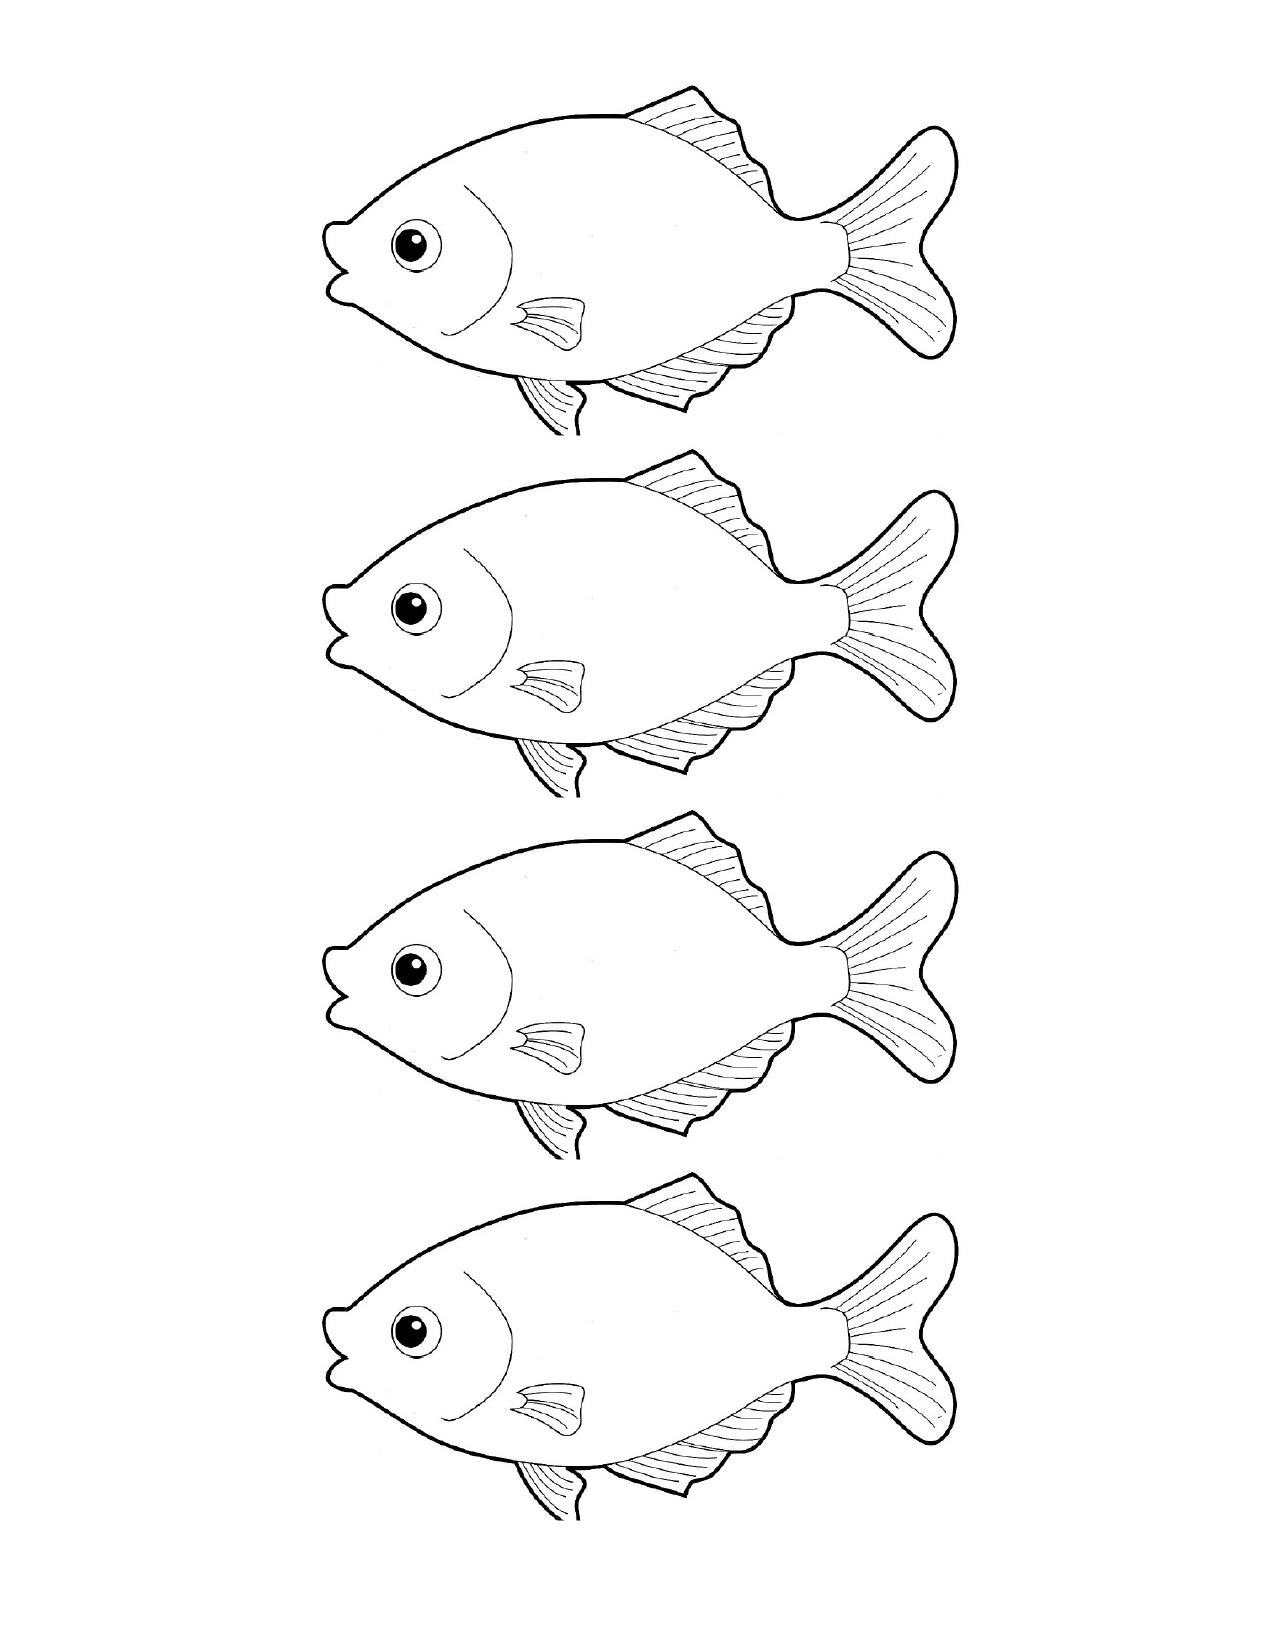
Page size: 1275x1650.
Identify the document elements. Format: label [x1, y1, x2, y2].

picture [310, 1161, 965, 1521]
picture [310, 74, 965, 436]
picture [310, 438, 965, 798]
picture [310, 799, 965, 1160]
